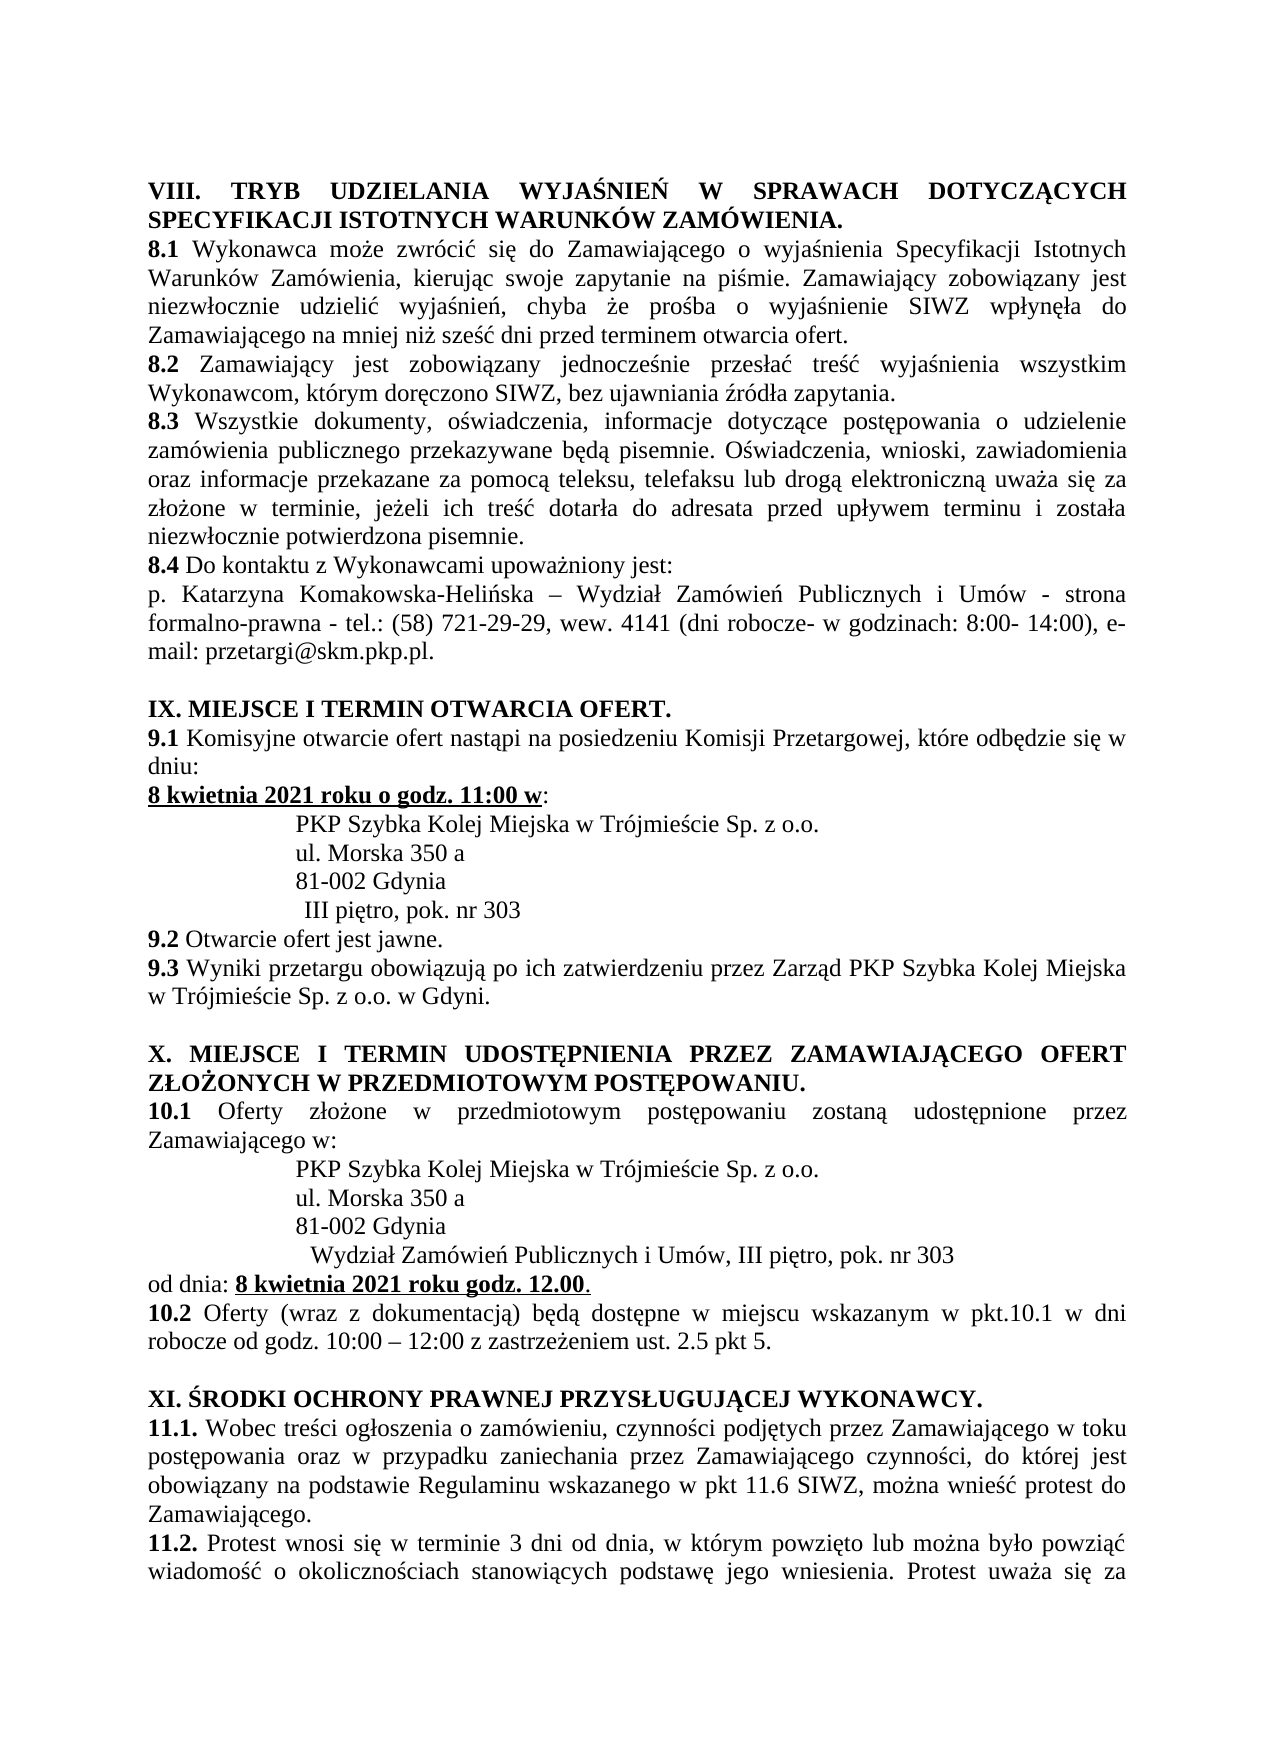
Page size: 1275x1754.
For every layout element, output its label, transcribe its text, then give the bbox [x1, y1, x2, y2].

text ul. Morska [148, 1183, 1127, 1211]
text VIII. TRYB UDZIELANIA WYJAŚNIEŃ W SPRAWACH DOTYCZĄCYCH SPECYFIKACJI ISTOTNYCH WARUNKÓW ZAMÓWIENIA. [148, 176, 1127, 234]
text X. MIEJSCE I TERMIN UDOSTĘPNIENIA PRZEZ ZAMAWIAJĄCEGO OFERT ZŁOŻONYCH W PRZEDMIOTOWYM POSTĘPOWANIU. [148, 1039, 1127, 1096]
text XI. ŚRODKI OCHRONY PRAWNEJ PRZYSŁUGUJĄCEJ WYKONAWCY. [148, 1384, 1127, 1413]
text 9.2 Otwarcie ofert jest jawne. [148, 924, 1127, 953]
text 81-002 Gdynia [148, 866, 1127, 895]
text od dnia: 8 kwietnia 2021 roku godz. 12.00. [148, 1269, 1127, 1298]
text 9.3 Wyniki przetargu obowiązują po ich zatwierdzeniu przez Zarząd PKP Szybka Kolej Miejska w Trójmieście Sp. z o.o. w Gdyni. [148, 953, 1127, 1010]
text 8.1 Wykonawca może zwrócić się do Zamawiającego o wyjaśnienia Specyfikacji Istotnych Warunków Zamówienia, kierując swoje zapytanie na piśmie. Zamawiający zobowiązany jest niezwłocznie udzielić wyjaśnień, chyba że prośba o wyjaśnienie SIWZ wpłynęła do Zamawiającego na mniej niż sześć dni przed terminem otwarcia ofert. [148, 234, 1127, 349]
text 9.1 Komisyjne otwarcie ofert nastąpi na posiedzeniu Komisji Przetargowej, które odbędzie się w dniu: [148, 723, 1127, 780]
text 10.2 Oferty (wraz z dokumentacją) będą dostępne w miejscu wskazanym w pkt.10.1 w dni robocze od godz. 10:00 – 12:00 z zastrzeżeniem ust. 2.5 pkt 5. [148, 1298, 1127, 1355]
text 8 kwietnia 2021 roku o godz. 11:00 w: [148, 780, 1127, 809]
text 8.2 Zamawiający jest zobowiązany jednocześnie przesłać treść wyjaśnienia wszystkim Wykonawcom, którym doręczono SIWZ, bez ujawniania źródła zapytania. [148, 349, 1127, 406]
text III piętro, pok. nr 303 [148, 895, 1127, 924]
text ul. Morska [148, 838, 1127, 866]
text PKP Szybka Kolej Miejska w Trójmieście Sp. z o.o. [148, 809, 1127, 838]
text 8.4 Do kontaktu z Wykonawcami upoważniony jest: [148, 550, 1127, 579]
text IX. MIEJSCE I TERMIN OTWARCIA OFERT. [148, 694, 1127, 723]
text Wydział Zamówień Publicznych i Umów, III piętro, pok. nr 303 [148, 1240, 1127, 1269]
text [148, 1528, 1127, 1585]
text 10.1 Oferty złożone w przedmiotowym postępowaniu zostaną udostępnione przez Zamawiającego w: [148, 1096, 1127, 1154]
text p. Katarzyna Komakowska-Helińska – Wydział Zamówień Publicznych i Umów - strona formalno-prawna - tel.: (58) 721-29-29, wew. 4141 (dni robocze- w godzinach: 8:00- 14:00), e-mail: przetargi@skm.pkp.pl. [148, 579, 1127, 665]
text 11.1. Wobec treści ogłoszenia o zamówieniu, czynności podjętych przez Zamawiającego w toku postępowania oraz w przypadku zaniechania przez Zamawiającego czynności, do której jest obowiązany na podstawie Regulaminu wskazanego w pkt 11.6 SIWZ, można wnieść protest do Zamawiającego. [148, 1413, 1127, 1528]
text PKP Szybka Kolej Miejska w Trójmieście Sp. z o.o. [148, 1154, 1127, 1183]
text 8.3 Wszystkie dokumenty, oświadczenia, informacje dotyczące postępowania o udzielenie zamówienia publicznego przekazywane będą pisemnie. Oświadczenia, wnioski, zawiadomienia oraz informacje przekazane za pomocą teleksu, telefaksu lub drogą elektroniczną uważa się za złożone w terminie, jeżeli ich treść dotarła do adresata przed upływem terminu i została niezwłocznie potwierdzona pisemnie. [148, 406, 1127, 550]
text 81-002 Gdynia [148, 1211, 1127, 1240]
